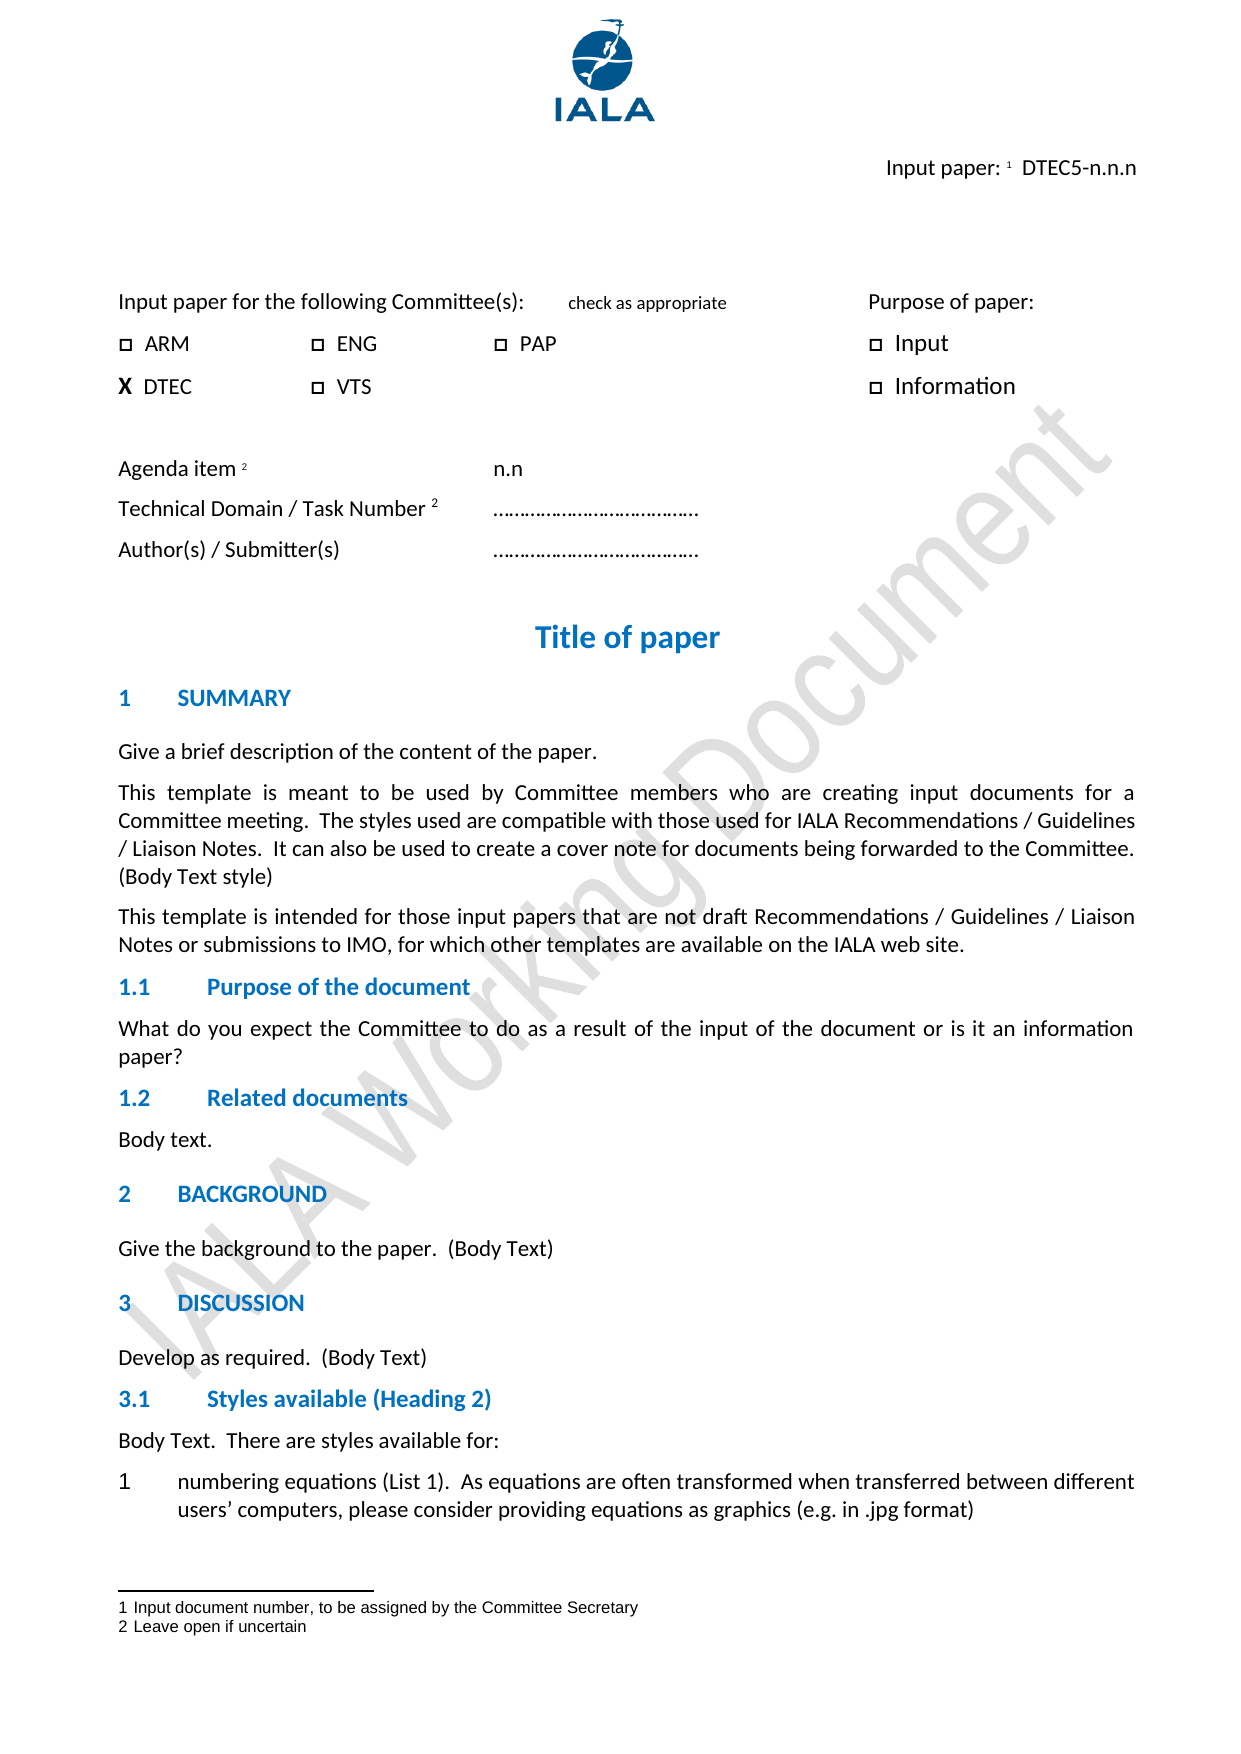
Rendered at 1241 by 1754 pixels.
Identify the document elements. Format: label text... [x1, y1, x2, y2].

text What do you expect the Committee to do as a result of the input of the document or is it an information paper? [118, 1014, 1137, 1070]
text X DTEC □ VTS □ Information [118, 371, 1137, 401]
text Technical Domain / Task Number 2 ………………………………… [118, 494, 1137, 523]
text Develop as required. (Body Text) [118, 1343, 1137, 1371]
text Give a brief description of the content of the paper. [118, 737, 1137, 765]
subtitle Discussion [118, 1287, 1137, 1318]
text Input paper: DTEC5-n.n.n [118, 153, 1137, 181]
text Agenda item n.n [118, 454, 1137, 482]
subtitle Related documents [118, 1083, 1137, 1113]
text Author(s) / Submitter(s) ………………………………… [118, 535, 1137, 563]
title Title of paper [118, 616, 1137, 657]
list numbering equations (List 1). As equations are often transformed when transferred between different users’ computers, please consider providing equations as graphics (e.g. in .jpg format) [118, 1467, 1137, 1523]
subtitle Summary [118, 682, 1137, 712]
text This template is meant to be used by Committee members who are creating input documents for a Committee meeting. The styles used are compatible with those used for IALA Recommendations / Guidelines / Liaison Notes. It can also be used to create a cover note for documents being forwarded to the Committee. (Body Text style) [118, 778, 1137, 890]
text This template is intended for those input papers that are not draft Recommendations / Guidelines / Liaison Notes or submissions to IMO, for which other templates are available on the IALA web site. [118, 902, 1137, 958]
text □ ARM □ ENG □ PAP □ Input [118, 327, 1137, 358]
text Body text. [118, 1126, 1137, 1154]
text Input paper for the following Committee(s): check as appropriate Purpose of paper: [118, 287, 1137, 315]
subtitle Background [118, 1179, 1137, 1209]
text Give the background to the paper. (Body Text) [118, 1234, 1137, 1262]
subtitle Styles available (Heading 2) [118, 1383, 1137, 1414]
picture [532, 7, 672, 144]
subtitle Purpose of the document [118, 971, 1137, 1002]
text Body Text. There are styles available for: [118, 1426, 1137, 1454]
